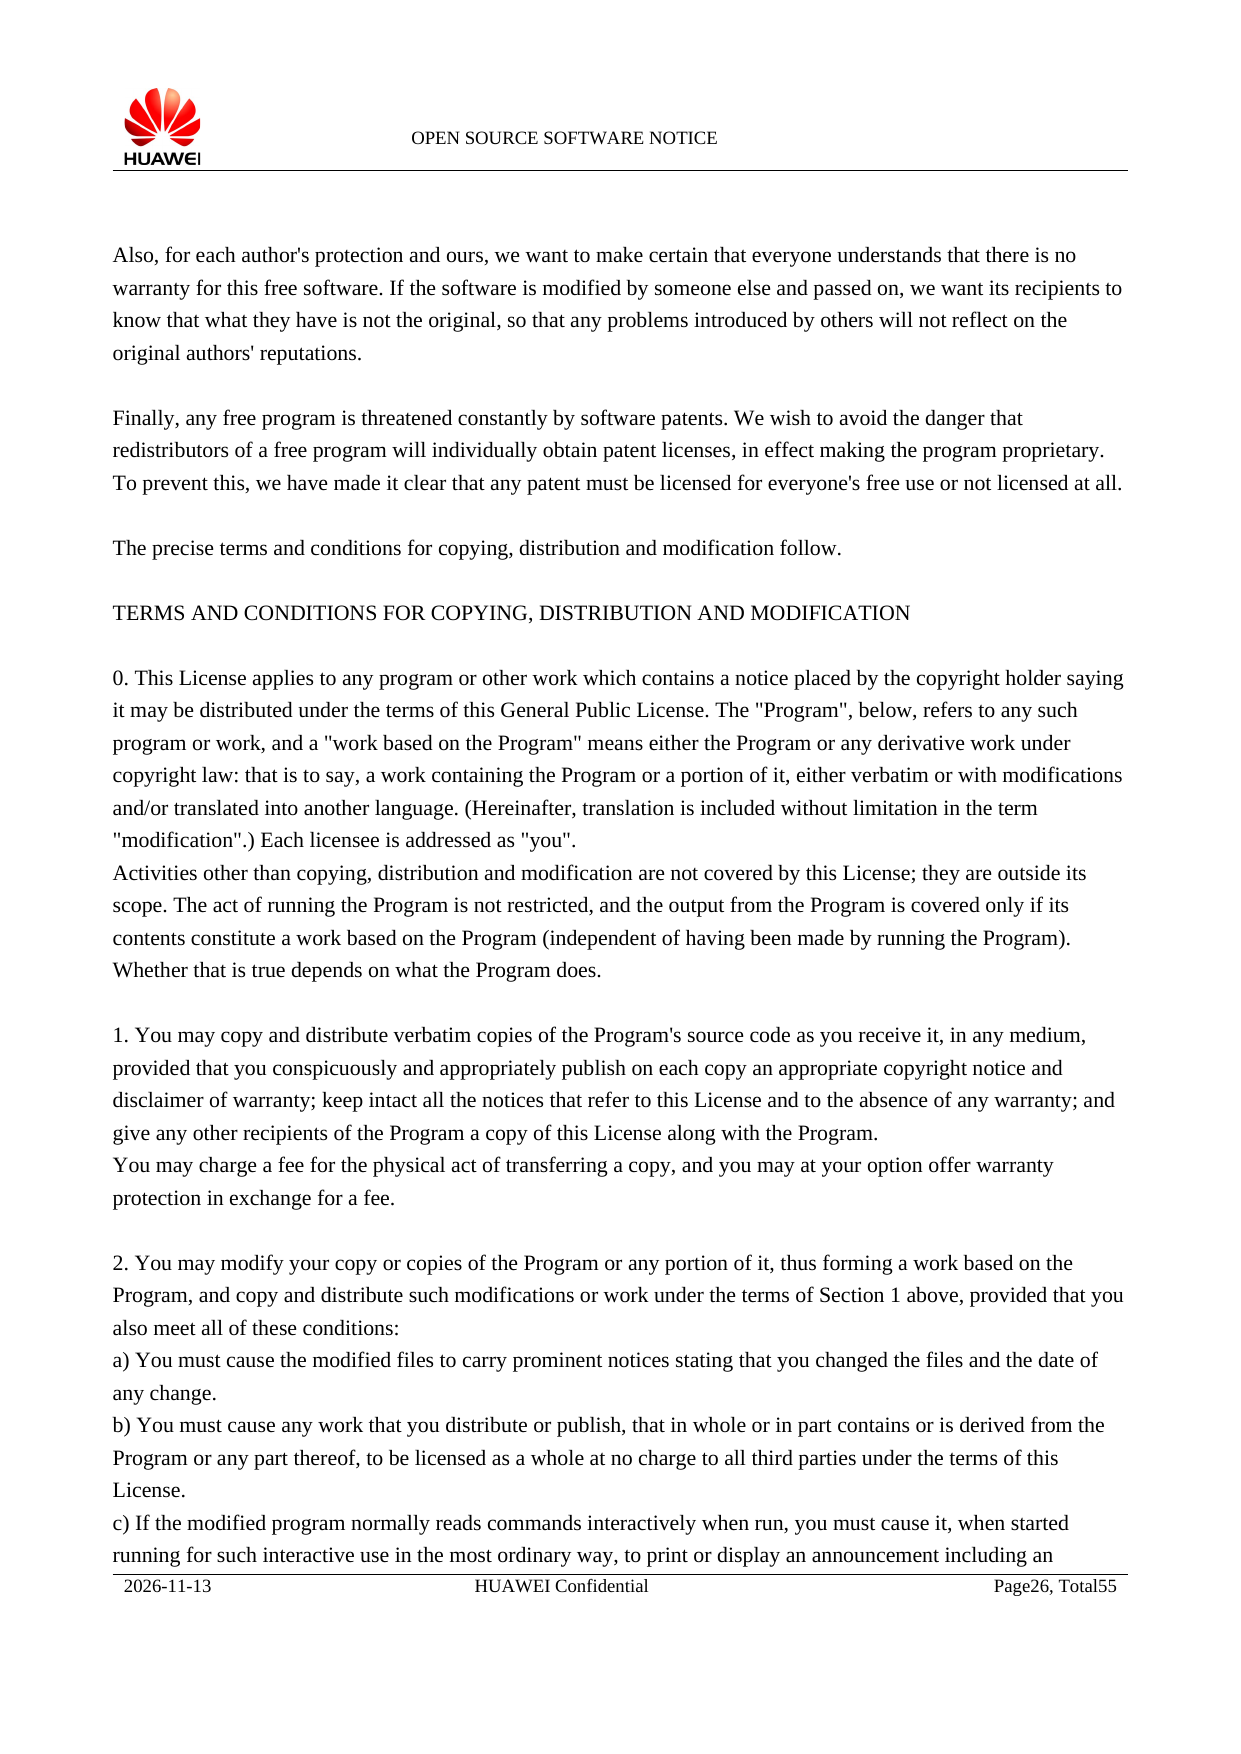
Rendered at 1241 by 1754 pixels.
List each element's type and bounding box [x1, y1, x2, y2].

picture [124, 88, 201, 165]
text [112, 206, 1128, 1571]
